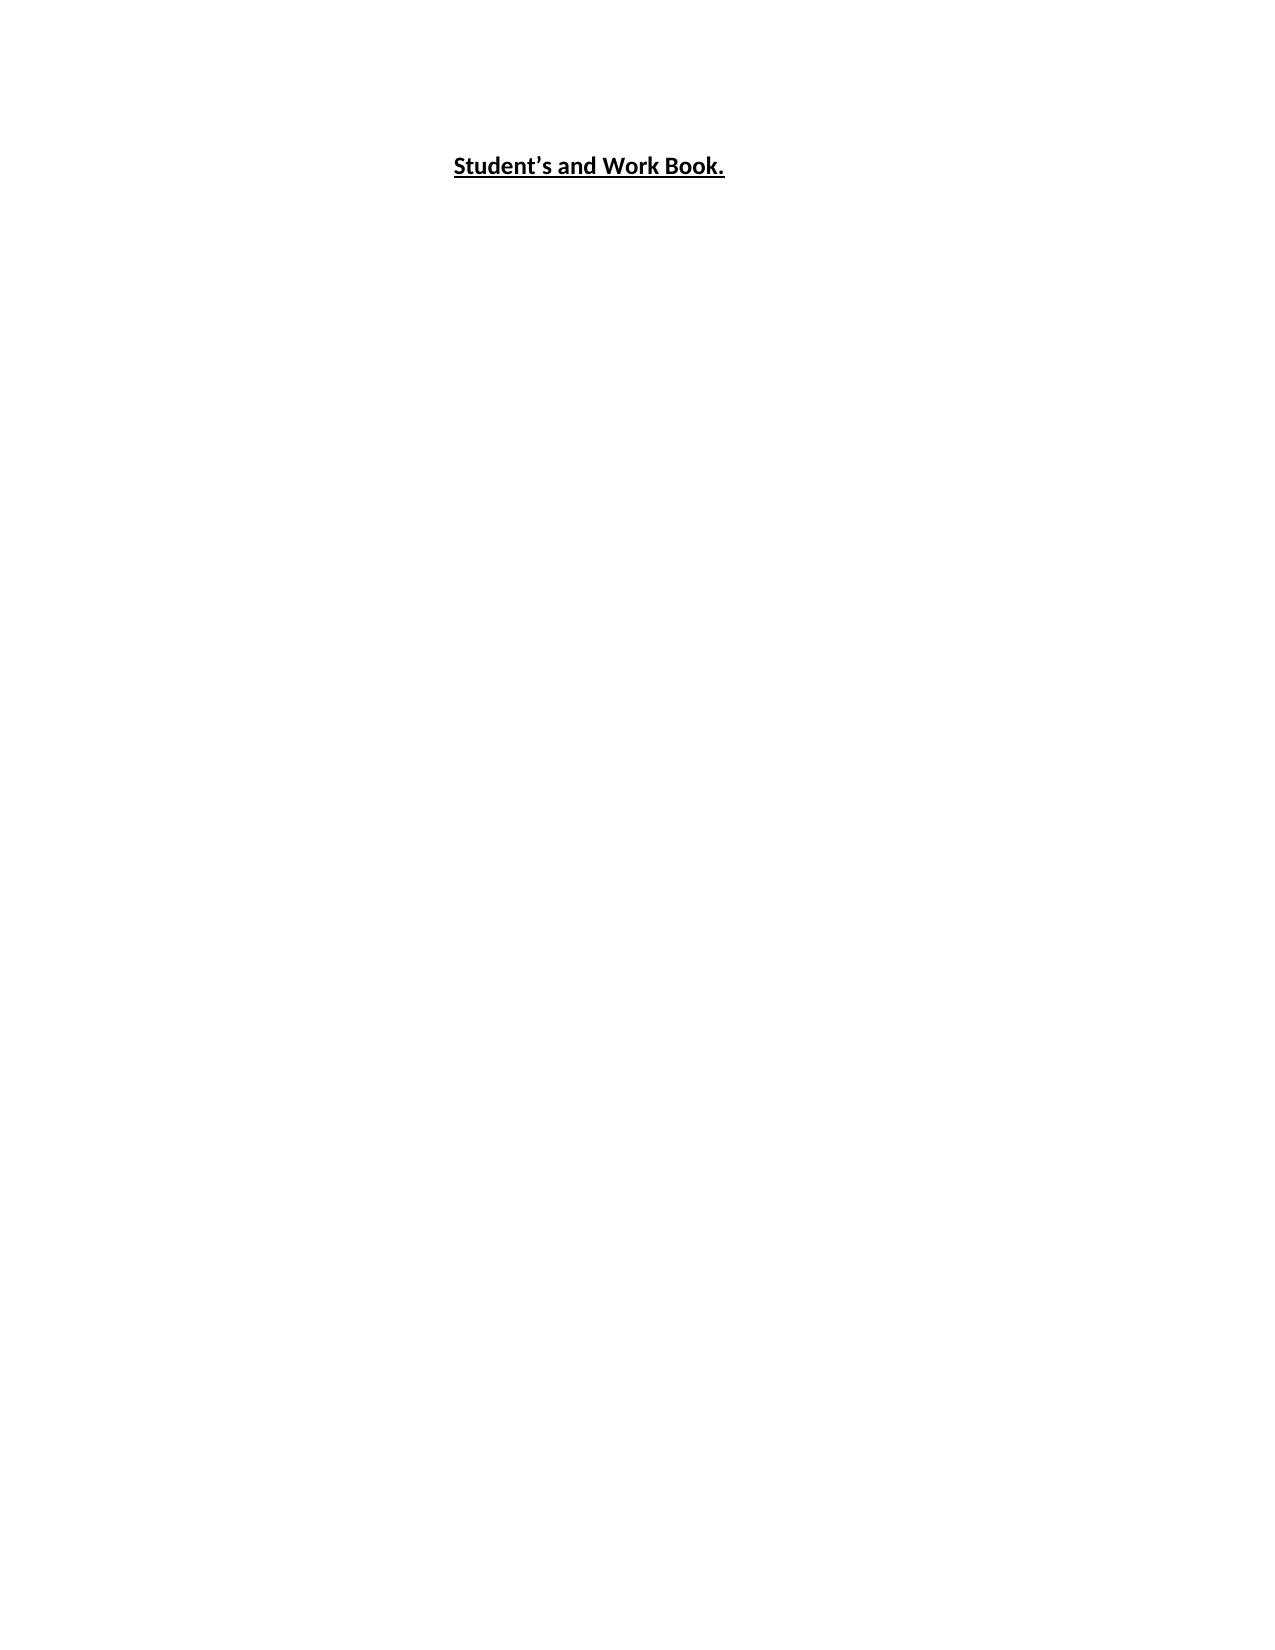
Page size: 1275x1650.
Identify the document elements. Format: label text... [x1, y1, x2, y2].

text Student’s and Work Book. [187, 150, 1125, 181]
